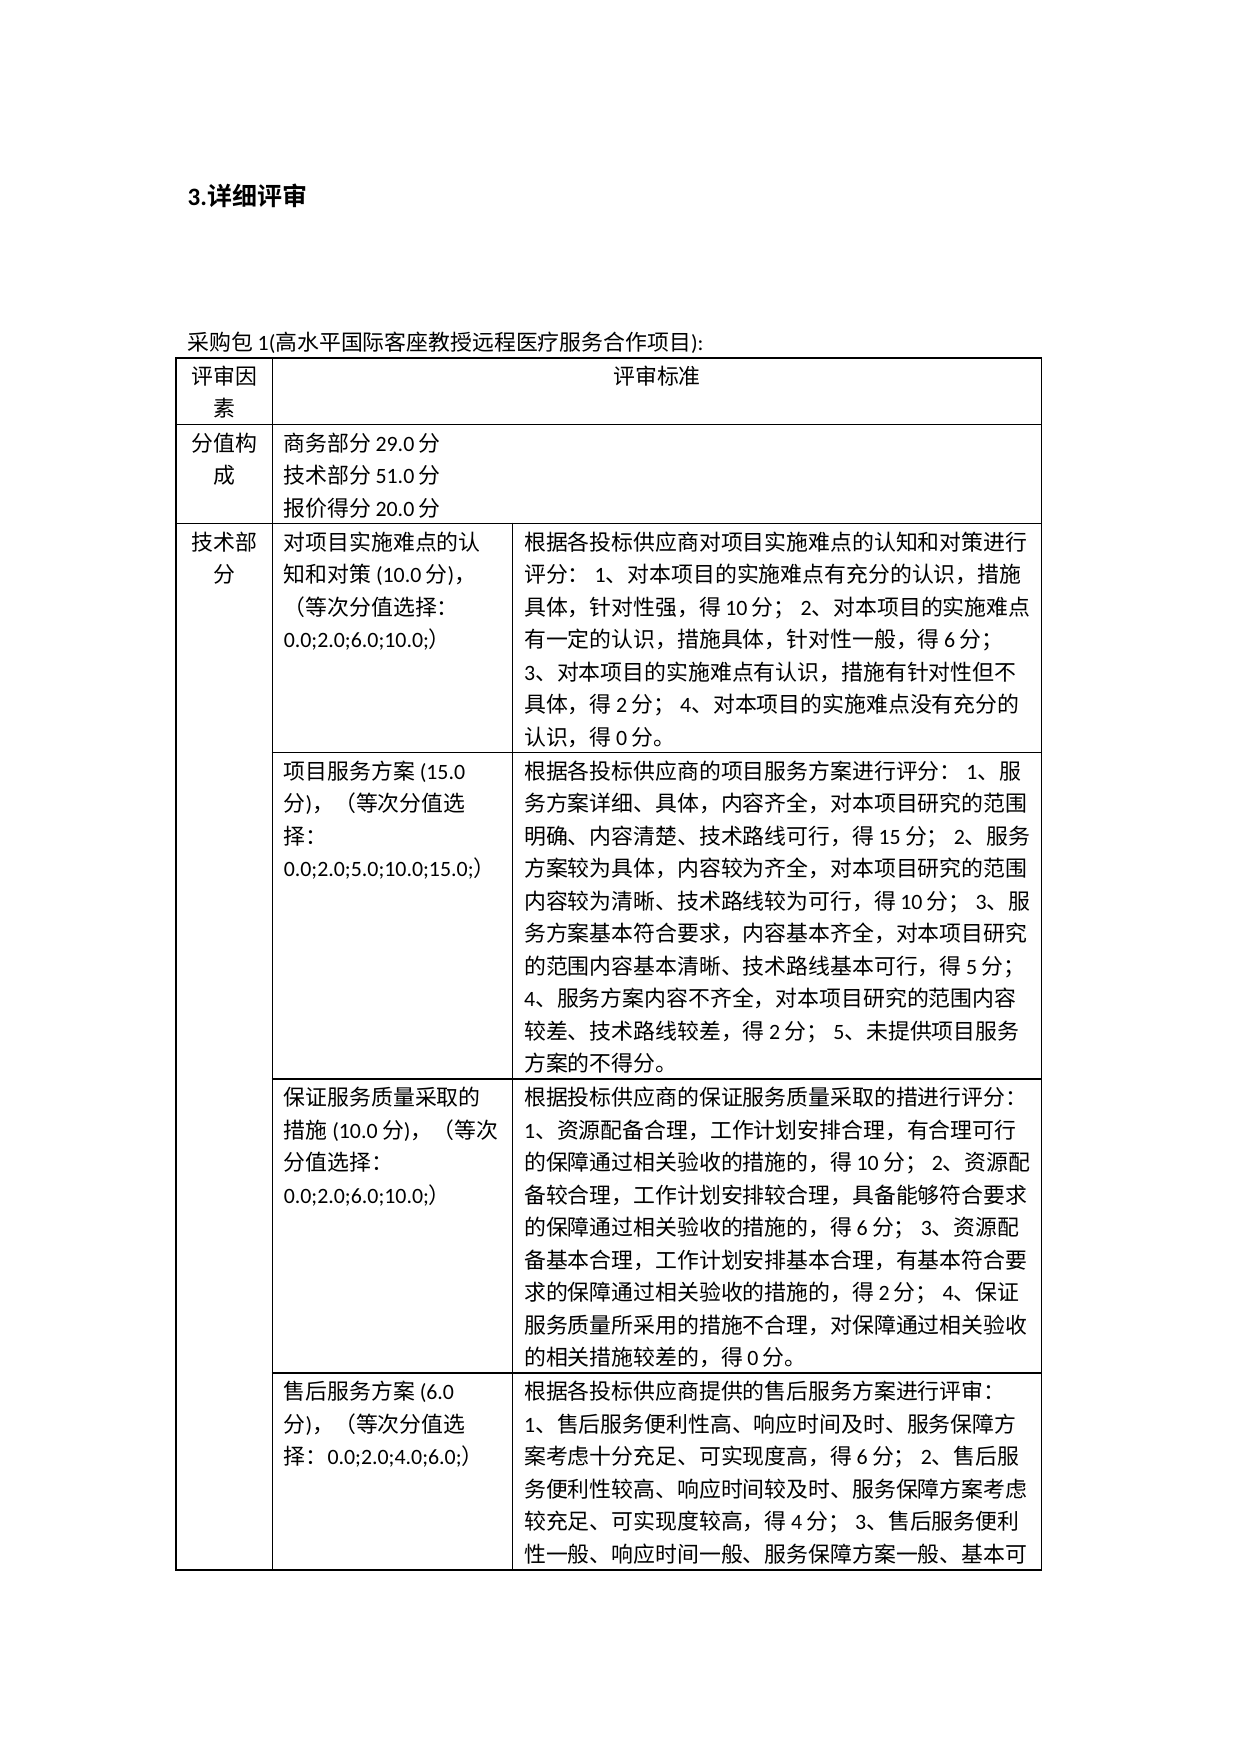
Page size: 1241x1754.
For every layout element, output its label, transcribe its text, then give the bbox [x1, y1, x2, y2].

text 3.详细评审 [187, 162, 1053, 227]
table_cell 项目服务方案 (15.0分)，（等次分值选择：0.0;2.0;5.0;10.0;15.0;） [273, 753, 512, 1078]
table_cell 根据投标供应商的保证服务质量采取的措进行评分： 1、资源配备合理，工作计划安排合理，有合理可行的保障通过相关验收的措施的，得10分； 2、资源配备较合理，工作计划安排较合理，具备能够符合要求的保障通过相关验收的措施的，得6分； 3、资源配备基本合理，工作计划安排基本合理，有基本符合要求的保障通过相关验收的措施的，得2分； 4、保证服务质量所采用的措施不合理，对保障通过相关验收的相关措施较差的，得0分。 [513, 1080, 1041, 1372]
table_cell 技术部分 [177, 524, 272, 1569]
table_cell 对项目实施难点的认知和对策 (10.0分)，（等次分值选择：0.0;2.0;6.0;10.0;） [273, 524, 512, 752]
table_cell 商务部分29.0分 技术部分51.0分 报价得分20.0分 [273, 425, 1041, 523]
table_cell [513, 1374, 1041, 1569]
table_header 评审因素 [177, 359, 272, 423]
text 采购包1(高水平国际客座教授远程医疗服务合作项目): [187, 324, 1053, 357]
table_header 评审标准 [273, 359, 1041, 423]
table_cell 分值构成 [177, 425, 272, 523]
table_cell 根据各投标供应商的项目服务方案进行评分： 1、服务方案详细、具体，内容齐全，对本项目研究的范围明确、内容清楚、技术路线可行，得15分； 2、服务方案较为具体，内容较为齐全，对本项目研究的范围内容较为清晰、技术路线较为可行，得10分； 3、服务方案基本符合要求，内容基本齐全，对本项目研究的范围内容基本清晰、技术路线基本可行，得5分； 4、服务方案内容不齐全，对本项目研究的范围内容较差、技术路线较差，得2分； 5、未提供项目服务方案的不得分。 [513, 753, 1041, 1078]
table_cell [273, 1374, 512, 1569]
table_cell 保证服务质量采取的措施 (10.0分)，（等次分值选择：0.0;2.0;6.0;10.0;） [273, 1080, 512, 1372]
table_cell 根据各投标供应商对项目实施难点的认知和对策进行评分： 1、对本项目的实施难点有充分的认识，措施具体，针对性强，得10分； 2、对本项目的实施难点有一定的认识，措施具体，针对性一般，得6分； 3、对本项目的实施难点有认识，措施有针对性但不具体，得2分； 4、对本项目的实施难点没有充分的认识，得0分。 [513, 524, 1041, 752]
